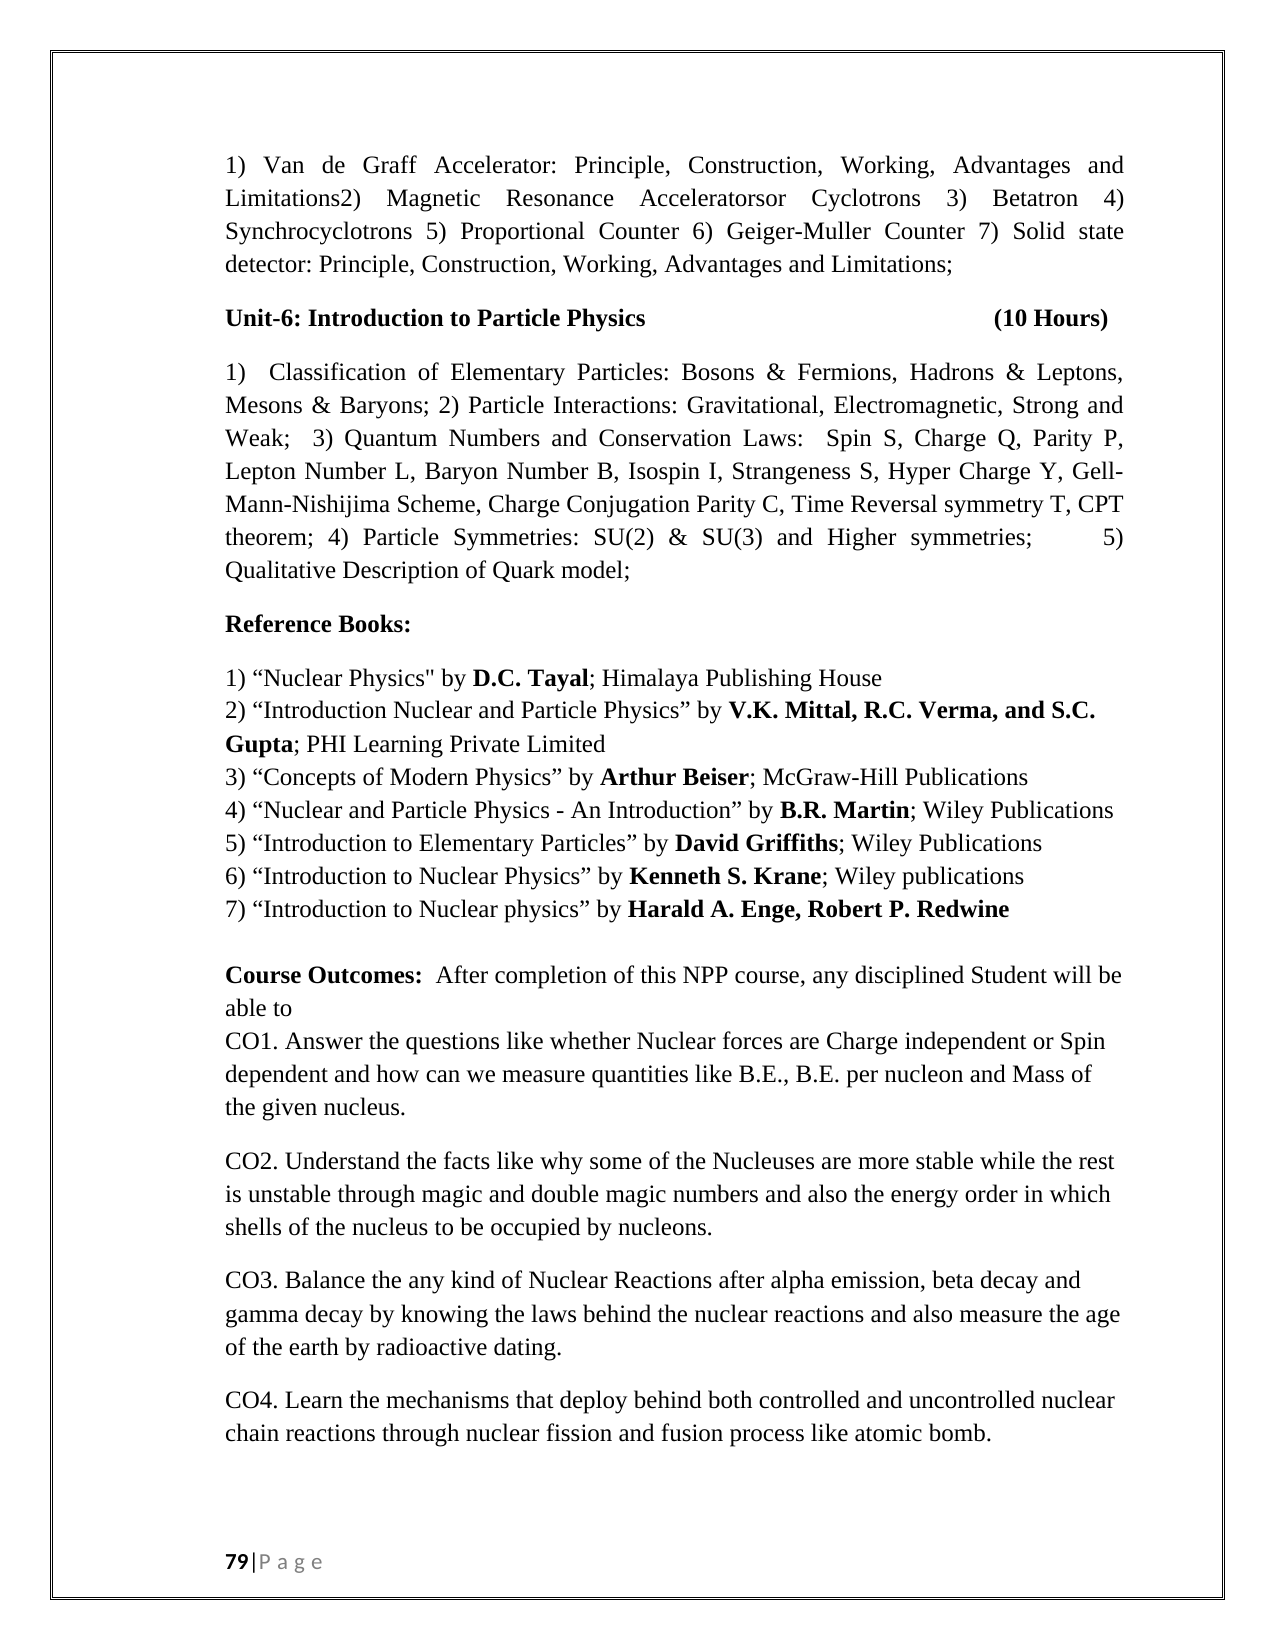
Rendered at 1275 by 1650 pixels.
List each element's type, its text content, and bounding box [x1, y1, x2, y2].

text Reference Books: [225, 609, 1125, 637]
text 7) “Introduction to Nuclear physics” by Harald A. Enge, Robert P. Redwine [225, 894, 1125, 922]
text Unit-6: Introduction to Particle Physics (10 Hours) [225, 303, 1125, 332]
text CO4. Learn the mechanisms that deploy behind both controlled and uncontrolled nuclear chain reactions through nuclear fission and fusion process like atomic bomb. [225, 1386, 1125, 1447]
text CO1. Answer the questions like whether Nuclear forces are Charge independent or Spin dependent and how can we measure quantities like B.E., B.E. per nucleon and Mass of the given nucleus. [225, 1026, 1125, 1121]
text 6) “Introduction to Nuclear Physics” by Kenneth S. Krane; Wiley publications [225, 861, 1125, 889]
text 5) “Introduction to Elementary Particles” by David Griffiths; Wiley Publications [225, 828, 1125, 856]
text 3) “Concepts of Modern Physics” by Arthur Beiser; McGraw-Hill Publications [225, 762, 1125, 790]
text CO2. Understand the facts like why some of the Nucleuses are more stable while the rest is unstable through magic and double magic numbers and also the energy order in which shells of the nucleus to be occupied by nucleons. [225, 1146, 1125, 1241]
text 1) Classification of Elementary Particles: Bosons & Fermions, Hadrons & Leptons, Mesons & Baryons; 2) Particle Interactions: Gravitational, Electromagnetic, Strong and Weak; 3) Quantum Numbers and Conservation Laws: Spin S, Charge Q, Parity P, Lepton Number L, Baryon Number B, Isospin I, Strangeness S, Hyper Charge Y, Gell-Mann-Nishijima Scheme, Charge Conjugation Parity C, Time Reversal symmetry T, CPT theorem; 4) Particle Symmetries: SU(2) & SU(3) and Higher symmetries; 5) Qualitative Description of Quark model; [225, 357, 1125, 584]
text 1) “Nuclear Physics" by D.C. Tayal; Himalaya Publishing House [225, 663, 1125, 691]
text 4) “Nuclear and Particle Physics - An Introduction” by B.R. Martin; Wiley Publications [225, 795, 1125, 823]
text CO3. Balance the any kind of Nuclear Reactions after alpha emission, beta decay and gamma decay by knowing the laws behind the nuclear reactions and also measure the age of the earth by radioactive dating. [225, 1266, 1125, 1360]
text 1) Van de Graff Accelerator: Principle, Construction, Working, Advantages and Limitations2) Magnetic Resonance Acceleratorsor Cyclotrons 3) Betatron 4) Synchrocyclotrons 5) Proportional Counter 6) Geiger-Muller Counter 7) Solid state detector: Principle, Construction, Working, Advantages and Limitations; [225, 150, 1125, 278]
text 2) “Introduction Nuclear and Particle Physics” by V.K. Mittal, R.C. Verma, and S.C. Gupta; PHI Learning Private Limited [225, 696, 1125, 757]
text Course Outcomes: After completion of this NPP course, any disciplined Student will be able to [225, 960, 1125, 1022]
